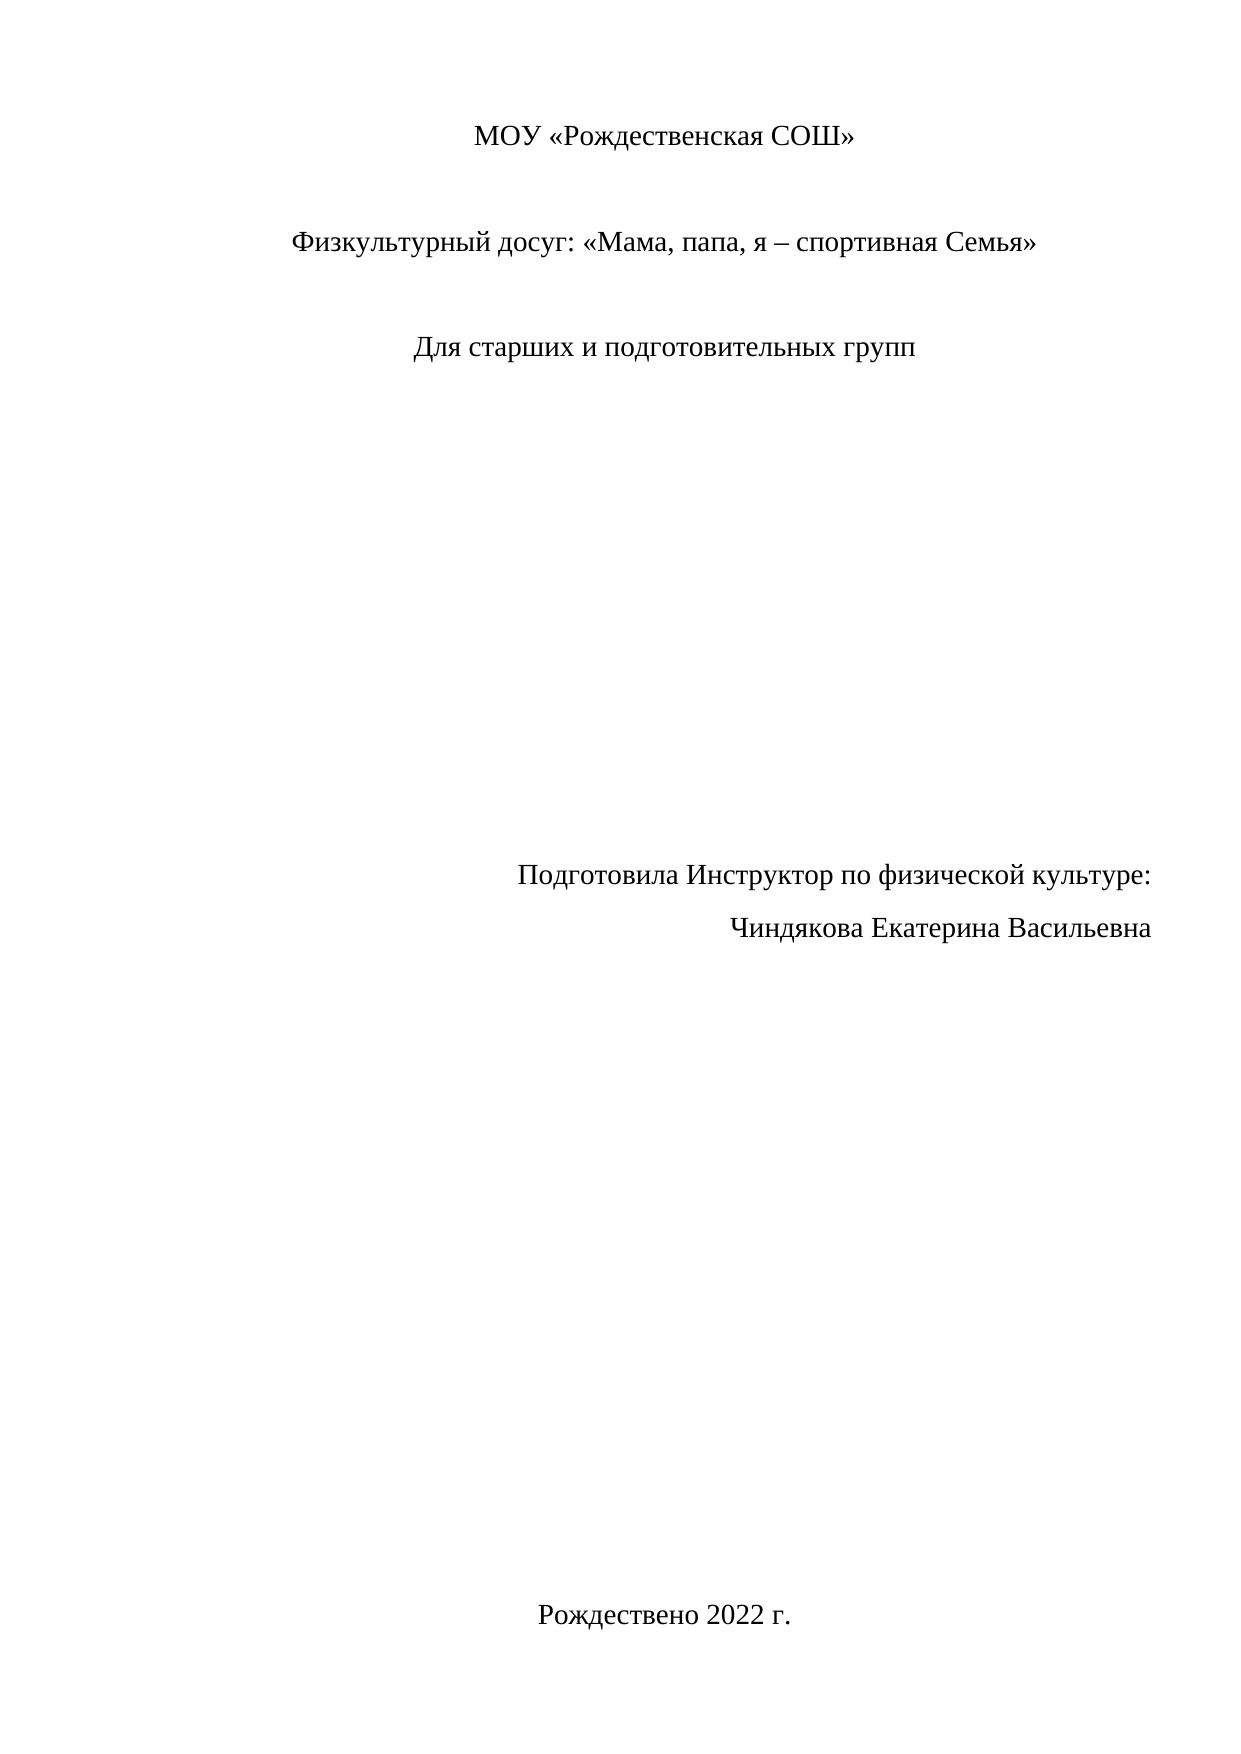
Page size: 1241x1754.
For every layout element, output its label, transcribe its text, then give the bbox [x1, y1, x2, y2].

text Физкультурный досуг: «Мама, папа, я – спортивная Семья» [177, 224, 1152, 257]
text Подготовила Инструктор по физической культуре: [177, 857, 1152, 891]
text МОУ «Рождественская СОШ» [177, 118, 1152, 152]
text Для старших и подготовительных групп [177, 329, 1152, 363]
text Рождествено 2022 г. [177, 1597, 1152, 1630]
text Чиндякова Екатерина Васильевна [177, 910, 1152, 944]
